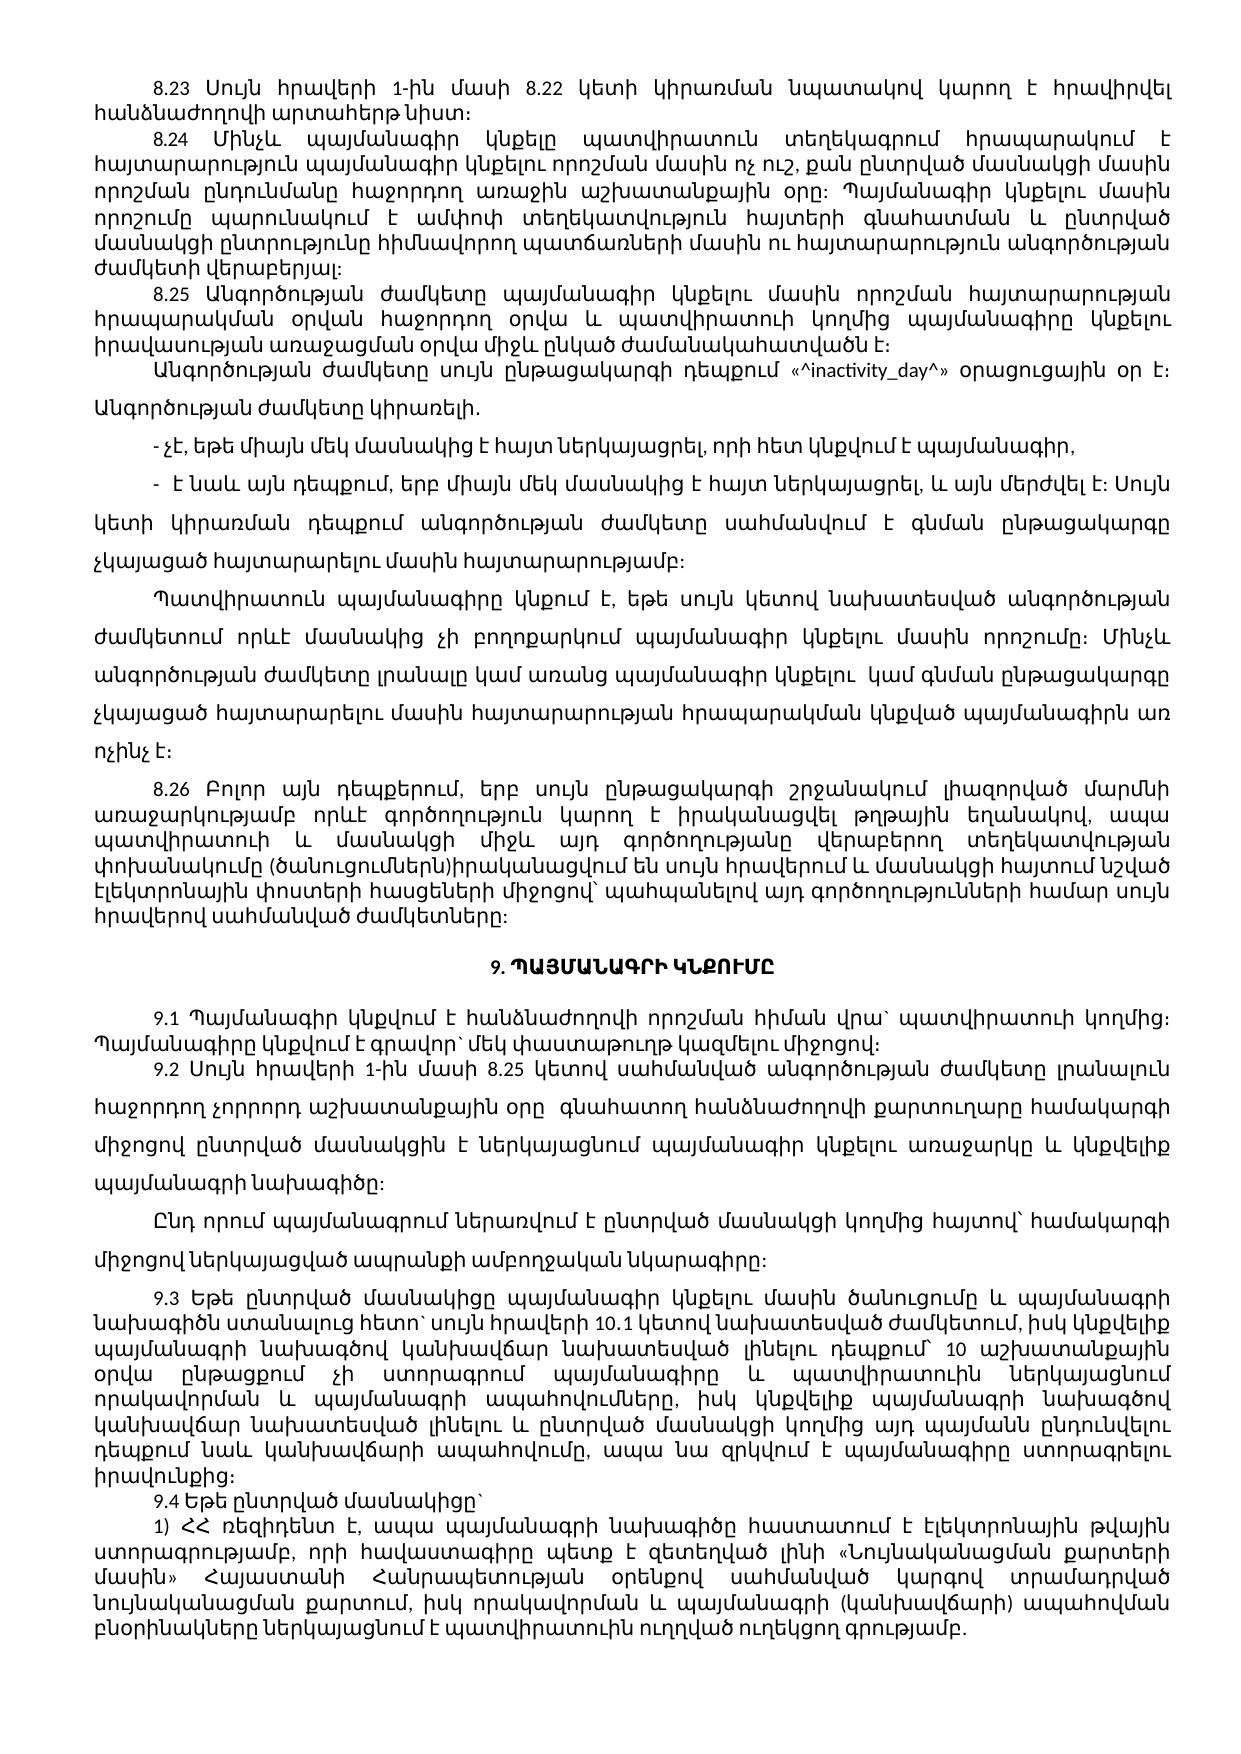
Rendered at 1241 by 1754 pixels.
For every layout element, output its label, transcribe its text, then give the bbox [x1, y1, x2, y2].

text 9.1 Պայմանագիր կնքվում է հանձնաժողովի որոշման հիման վրա` պատվիրատուի կողմից։ Պայմանագիրը կնքվում է գրավոր` մեկ փաստաթուղթ կազմելու միջոցով։ [94, 1005, 1171, 1056]
text 8.26 Բոլոր այն դեպքերում, երբ սույն ընթացակարգի շրջանակում լիազորված մարմնի առաջարկությամբ որևէ գործողություն կարող է իրականացվել թղթային եղանակով, ապա պատվիրատուի և մասնակցի միջև այդ գործողությանը վերաբերող տեղեկատվության փոխանակումը (ծանուցումներն)իրականացվում են սույն հրավերում և մասնակցի հայտում նշված էլեկտրոնային փոստերի հասցեների միջոցով՝ պահպանելով այդ գործողությունների համար սույն հրավերով սահմանված ժամկետները: [94, 777, 1171, 929]
text - է նաև այն դեպքում, երբ միայն մեկ մասնակից է հայտ ներկայացրել, և այն մերժվել է: Սույն կետի կիրառման դեպքում անգործության ժամկետը սահմանվում է գնման ընթացակարգը չկայացած հայտարարելու մասին հայտարարությամբ: [94, 472, 1171, 573]
text 9. ՊԱՅՄԱՆԱԳՐԻ ԿՆՔՈՒՄԸ [94, 954, 1171, 980]
text 8.24 Մինչև պայմանագիր կնքելը պատվիրատուն տեղեկագրում հրապարակում է հայտարարություն պայմանագիր կնքելու որոշման մասին ոչ ուշ, քան ընտրված մասնակցի մասին որոշման ընդունմանը հաջորդող առաջին աշխատանքային օրը: Պայմանագիր կնքելու մասին որոշումը պարունակում է ամփոփ տեղեկատվություն հայտերի գնահատման և ընտրված մասնակցի ընտրությունը հիմնավորող պատճառների մասին ու հայտարարություն անգործության ժամկետի վերաբերյալ: [94, 126, 1171, 281]
text Պատվիրատուն պայմանագիրը կնքում է, եթե սույն կետով նախատեսված անգործության ժամկետում որևէ մասնակից չի բողոքարկում պայմանագիր կնքելու մասին որոշումը։ Մինչև անգործության ժամկետը լրանալը կամ առանց պայմանագիր կնքելու կամ գնման ընթացակարգը չկայացած հայտարարելու մասին հայտարարության հրապարակման կնքված պայմանագիրն առ ոչինչ է։ [94, 586, 1171, 764]
text - չէ, եթե միայն մեկ մասնակից է հայտ ներկայացրել, որի հետ կնքվում է պայմանագիր, [94, 433, 1171, 459]
text Ընդ որում պայմանագրում ներառվում է ընտրված մասնակցի կողմից հայտով՝ համակարգի միջոցով ներկայացված ապրանքի ամբողջական նկարագիրը: [94, 1209, 1171, 1272]
text 8.23 Սույն հրավերի 1-ին մասի 8.22 կետի կիրառման նպատակով կարող է հրավիրվել հանձնաժողովի արտահերթ նիստ։ [94, 75, 1171, 126]
text 9.3 Եթե ընտրված մասնակիցը պայմանագիր կնքելու մասին ծանուցումը և պայմանագրի նախագիծն ստանալուց հետո` սույն հրավերի 10․1 կետով նախատեսված ժամկետում, իսկ կնքվելիք պայմանագրի նախագծով կանխավճար նախատեսված լինելու դեպքում՝ 10 աշխատանքային օրվա ընթացքում չի ստորագրում պայմանագիրը և պատվիրատուին ներկայացնում որակավորման և պայմանագրի ապահովումները, իսկ կնքվելիք պայմանագրի նախագծով կանխավճար նախատեսված լինելու և ընտրված մասնակցի կողմից այդ պայմանն ընդունվելու դեպքում նաև կանխավճարի ապահովումը, ապա նա զրկվում է պայմանագիրը ստորագրելու իրավունքից։ [94, 1285, 1171, 1488]
text 9.4 Եթե ընտրված մասնակիցը` [94, 1488, 1171, 1514]
text 8.25 Անգործության ժամկետը պայմանագիր կնքելու մասին որոշման հայտարարության հրապարակման օրվան հաջորդող օրվա և պատվիրատուի կողմից պայմանագիրը կնքելու իրավասության առաջացման օրվա միջև ընկած ժամանակահատվածն է։ [94, 281, 1171, 357]
text 1) ՀՀ ռեզիդենտ է, ապա պայմանագրի նախագիծը հաստատում է էլեկտրոնային թվային ստորագրությամբ, որի հավաստագիրը պետք է զետեղված լինի «Նույնականացման քարտերի մասին» Հայաստանի Հանրապետության օրենքով սահմանված կարգով տրամադրված նույնականացման քարտում, իսկ որակավորման և պայմանագրի (կանխավճարի) ապահովման բնօրինակները ներկայացնում է պատվիրատուին ուղղված ուղեկցող գրությամբ. [94, 1514, 1171, 1641]
text Անգործության ժամկետը սույն ընթացակարգի դեպքում «^inactivity_day^» օրացուցային օր է։ Անգործության ժամկետը կիրառելի․ [94, 357, 1171, 421]
text 9.2 Սույն հրավերի 1-ին մասի 8.25 կետով սահմանված անգործության ժամկետը լրանալուն հաջորդող չորրորդ աշխատանքային օրը գնահատող հանձնաժողովի քարտուղարը համակարգի միջոցով ընտրված մասնակցին է ներկայացնում պայմանագիր կնքելու առաջարկը և կնքվելիք պայմանագրի նախագիծը: [94, 1056, 1171, 1196]
